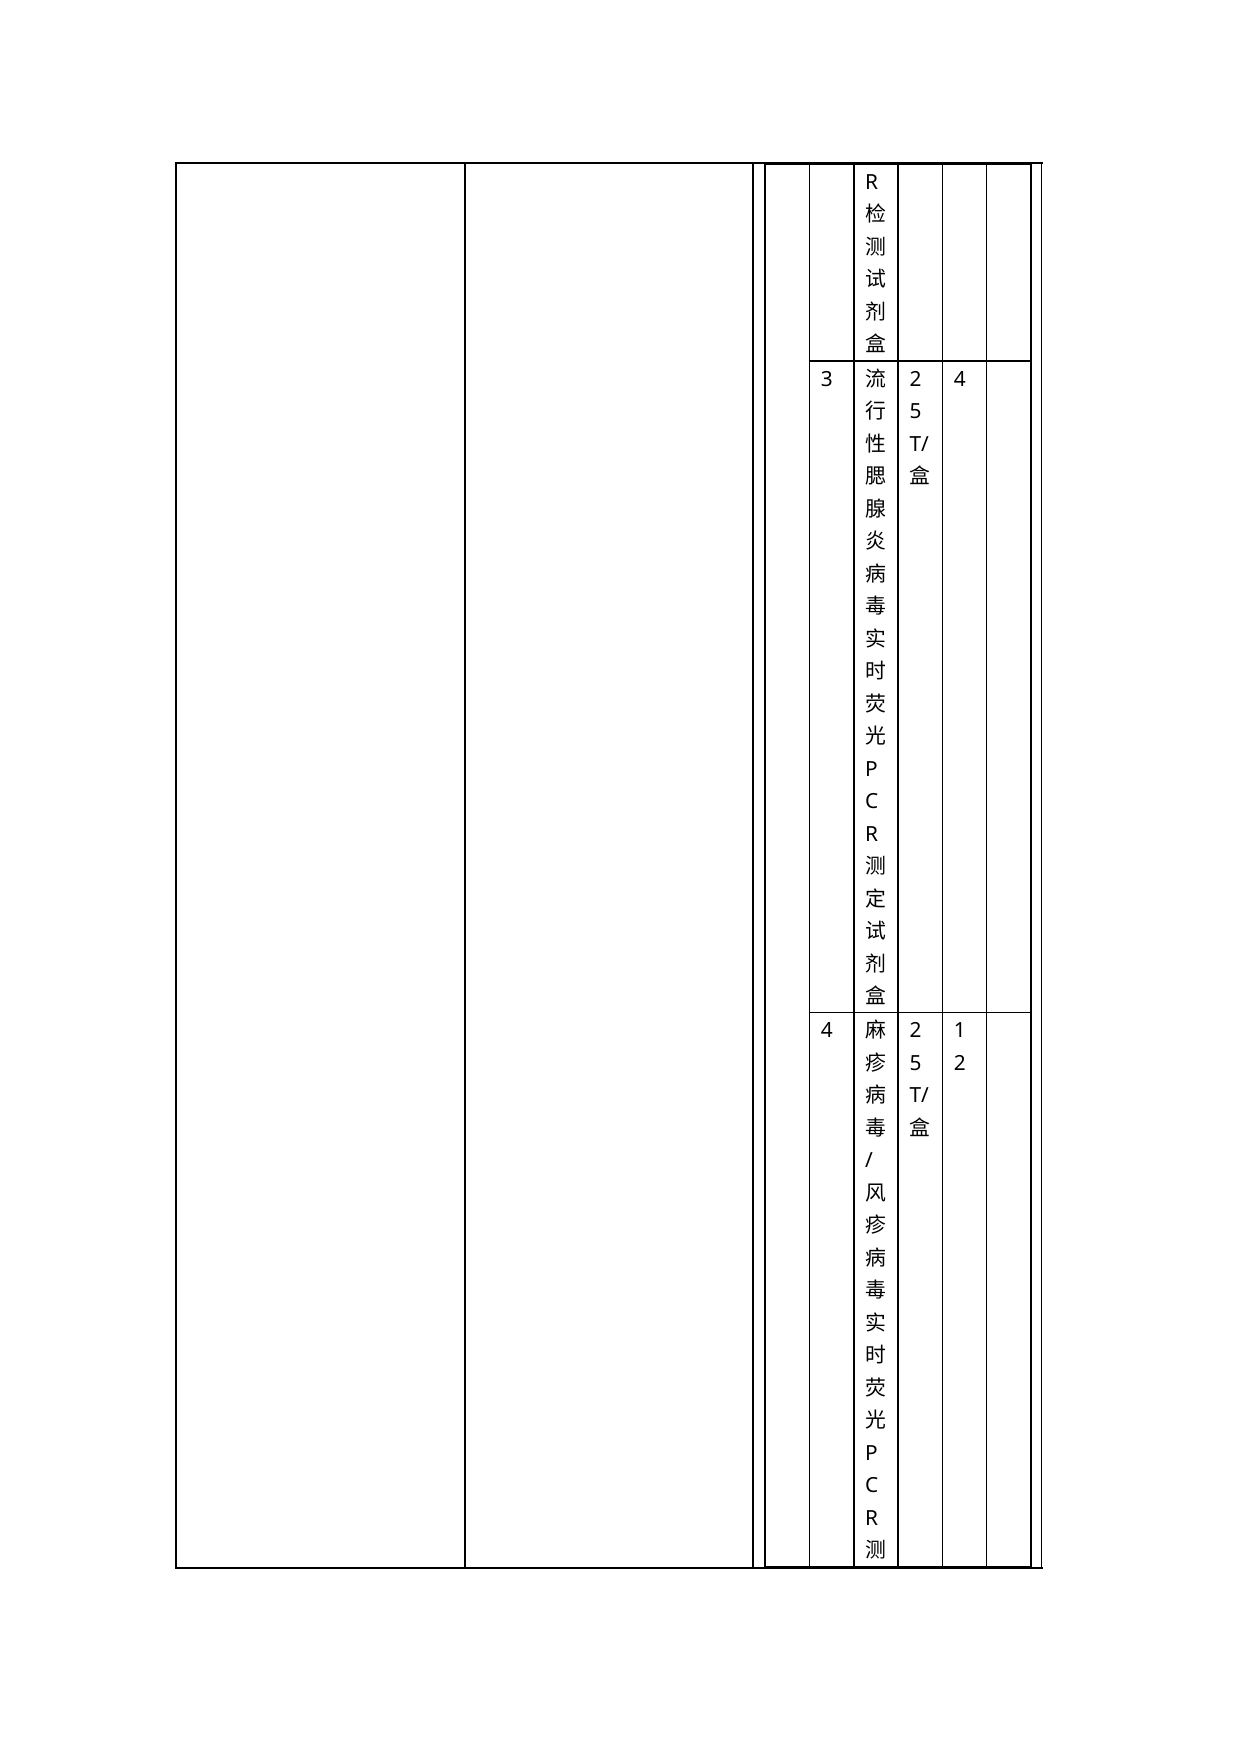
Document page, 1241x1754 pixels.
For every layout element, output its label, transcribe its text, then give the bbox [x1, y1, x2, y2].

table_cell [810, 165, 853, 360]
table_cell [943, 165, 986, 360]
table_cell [766, 165, 809, 1566]
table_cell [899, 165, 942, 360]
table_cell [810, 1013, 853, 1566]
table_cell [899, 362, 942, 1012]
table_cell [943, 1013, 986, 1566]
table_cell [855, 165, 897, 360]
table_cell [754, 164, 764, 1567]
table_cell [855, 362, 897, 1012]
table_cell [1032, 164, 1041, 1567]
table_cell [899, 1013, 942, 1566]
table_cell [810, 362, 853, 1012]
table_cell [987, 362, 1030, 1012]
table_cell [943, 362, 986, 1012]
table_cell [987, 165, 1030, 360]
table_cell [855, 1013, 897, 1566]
table_cell [466, 164, 752, 1567]
table_cell 1 [177, 164, 464, 1567]
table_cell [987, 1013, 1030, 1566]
